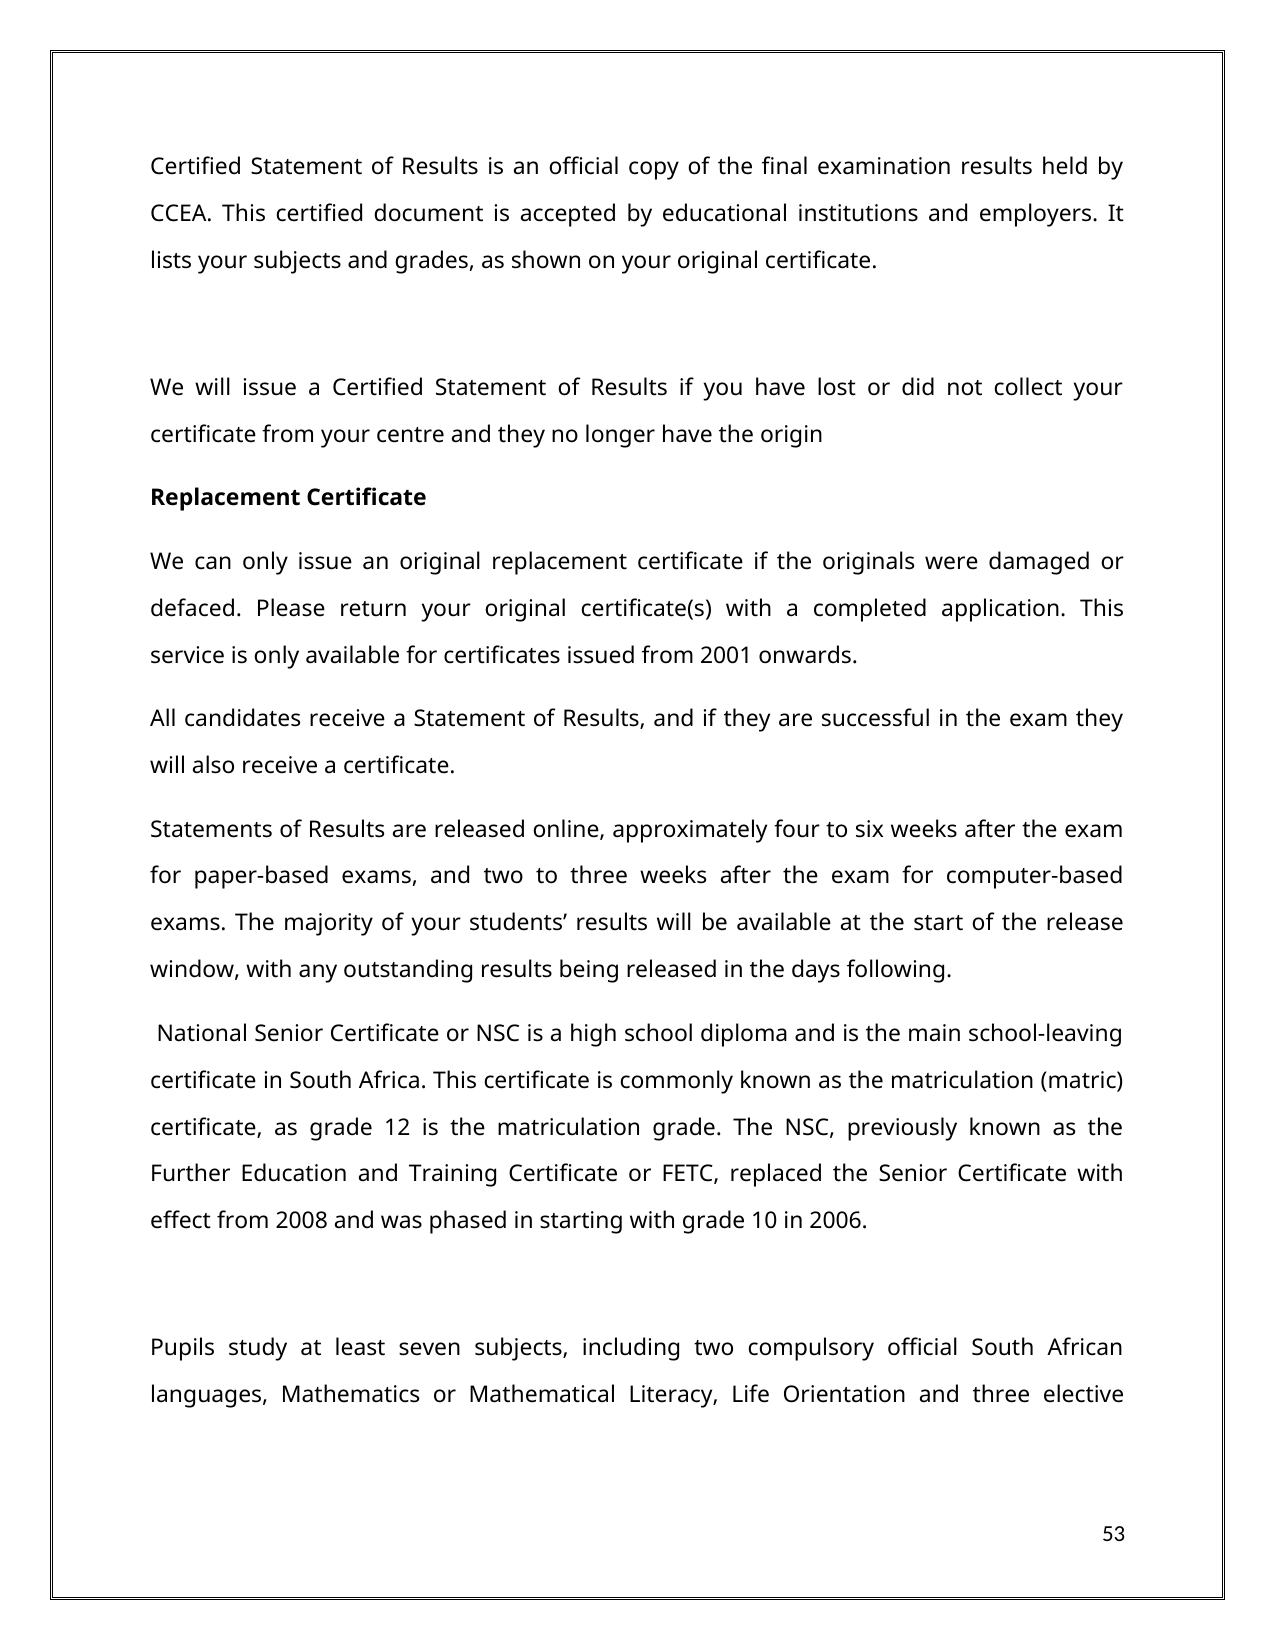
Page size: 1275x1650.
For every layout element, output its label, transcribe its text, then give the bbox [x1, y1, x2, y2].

text Replacement Certificate [150, 481, 1125, 512]
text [150, 1331, 1125, 1409]
text We will issue a Certified Statement of Results if you have lost or did not collect your certificate from your centre and they no longer have the origin [150, 371, 1125, 449]
text Statements of Results are released online, approximately four to six weeks after the exam for paper-based exams, and two to three weeks after the exam for computer-based exams. The majority of your students’ results will be available at the start of the release window, with any outstanding results being released in the days following. [150, 812, 1125, 984]
text National Senior Certificate or NSC is a high school diploma and is the main school-leaving certificate in South Africa. This certificate is commonly known as the matriculation (matric) certificate, as grade 12 is the matriculation grade. The NSC, previously known as the Further Education and Training Certificate or FETC, replaced the Senior Certificate with effect from 2008 and was phased in starting with grade 10 in 2006. [150, 1017, 1125, 1235]
text All candidates receive a Statement of Results, and if they are successful in the exam they will also receive a certificate. [150, 702, 1125, 780]
text We can only issue an original replacement certificate if the originals were damaged or defaced. Please return your original certificate(s) with a completed application. This service is only available for certificates issued from 2001 onwards. [150, 545, 1125, 670]
text Certified Statement of Results is an official copy of the final examination results held by CCEA. This certified document is accepted by educational institutions and employers. It lists your subjects and grades, as shown on your original certificate. [150, 150, 1125, 275]
